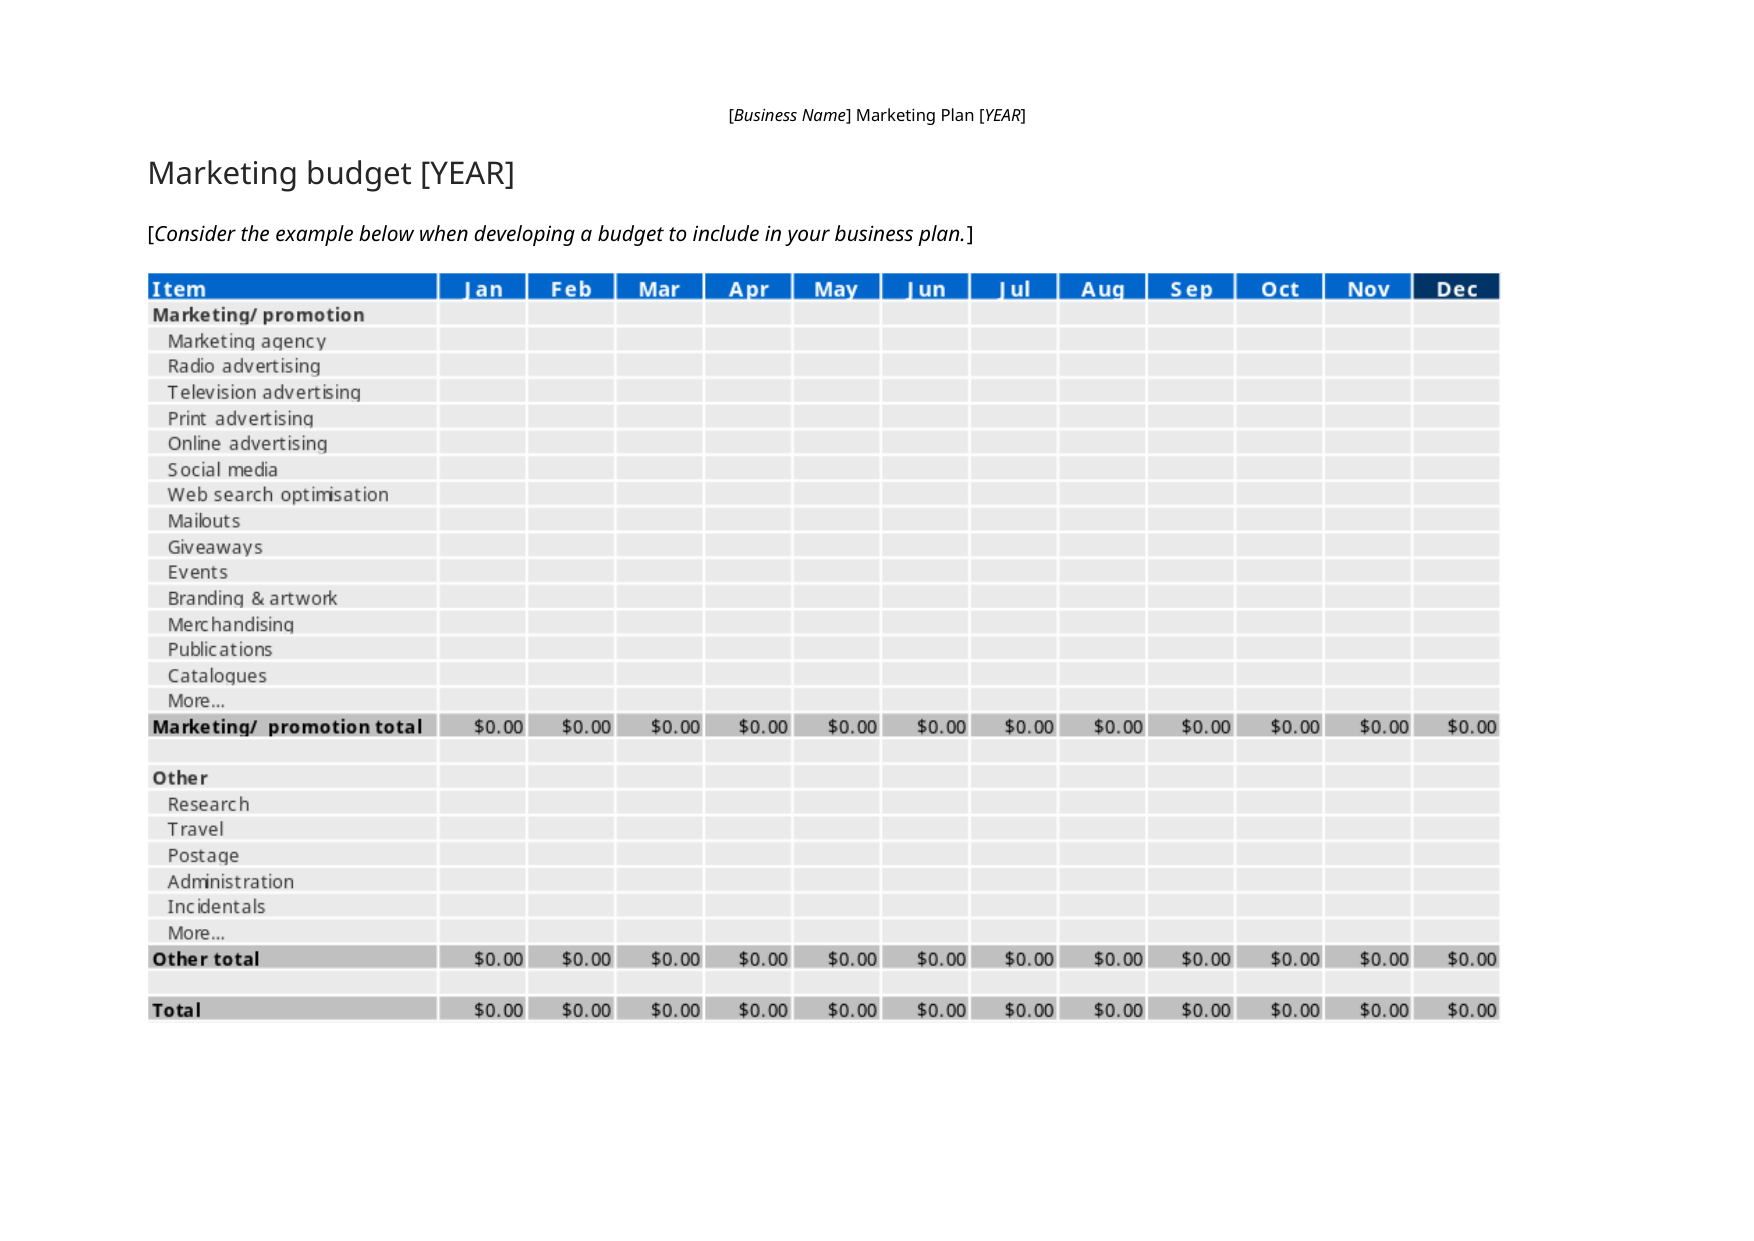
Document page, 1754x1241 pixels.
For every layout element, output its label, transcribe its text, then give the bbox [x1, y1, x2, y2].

subtitle Marketing budget [YEAR] [147, 151, 1607, 194]
text [Consider the example below when developing a budget to include in your business plan.] [147, 219, 1607, 247]
